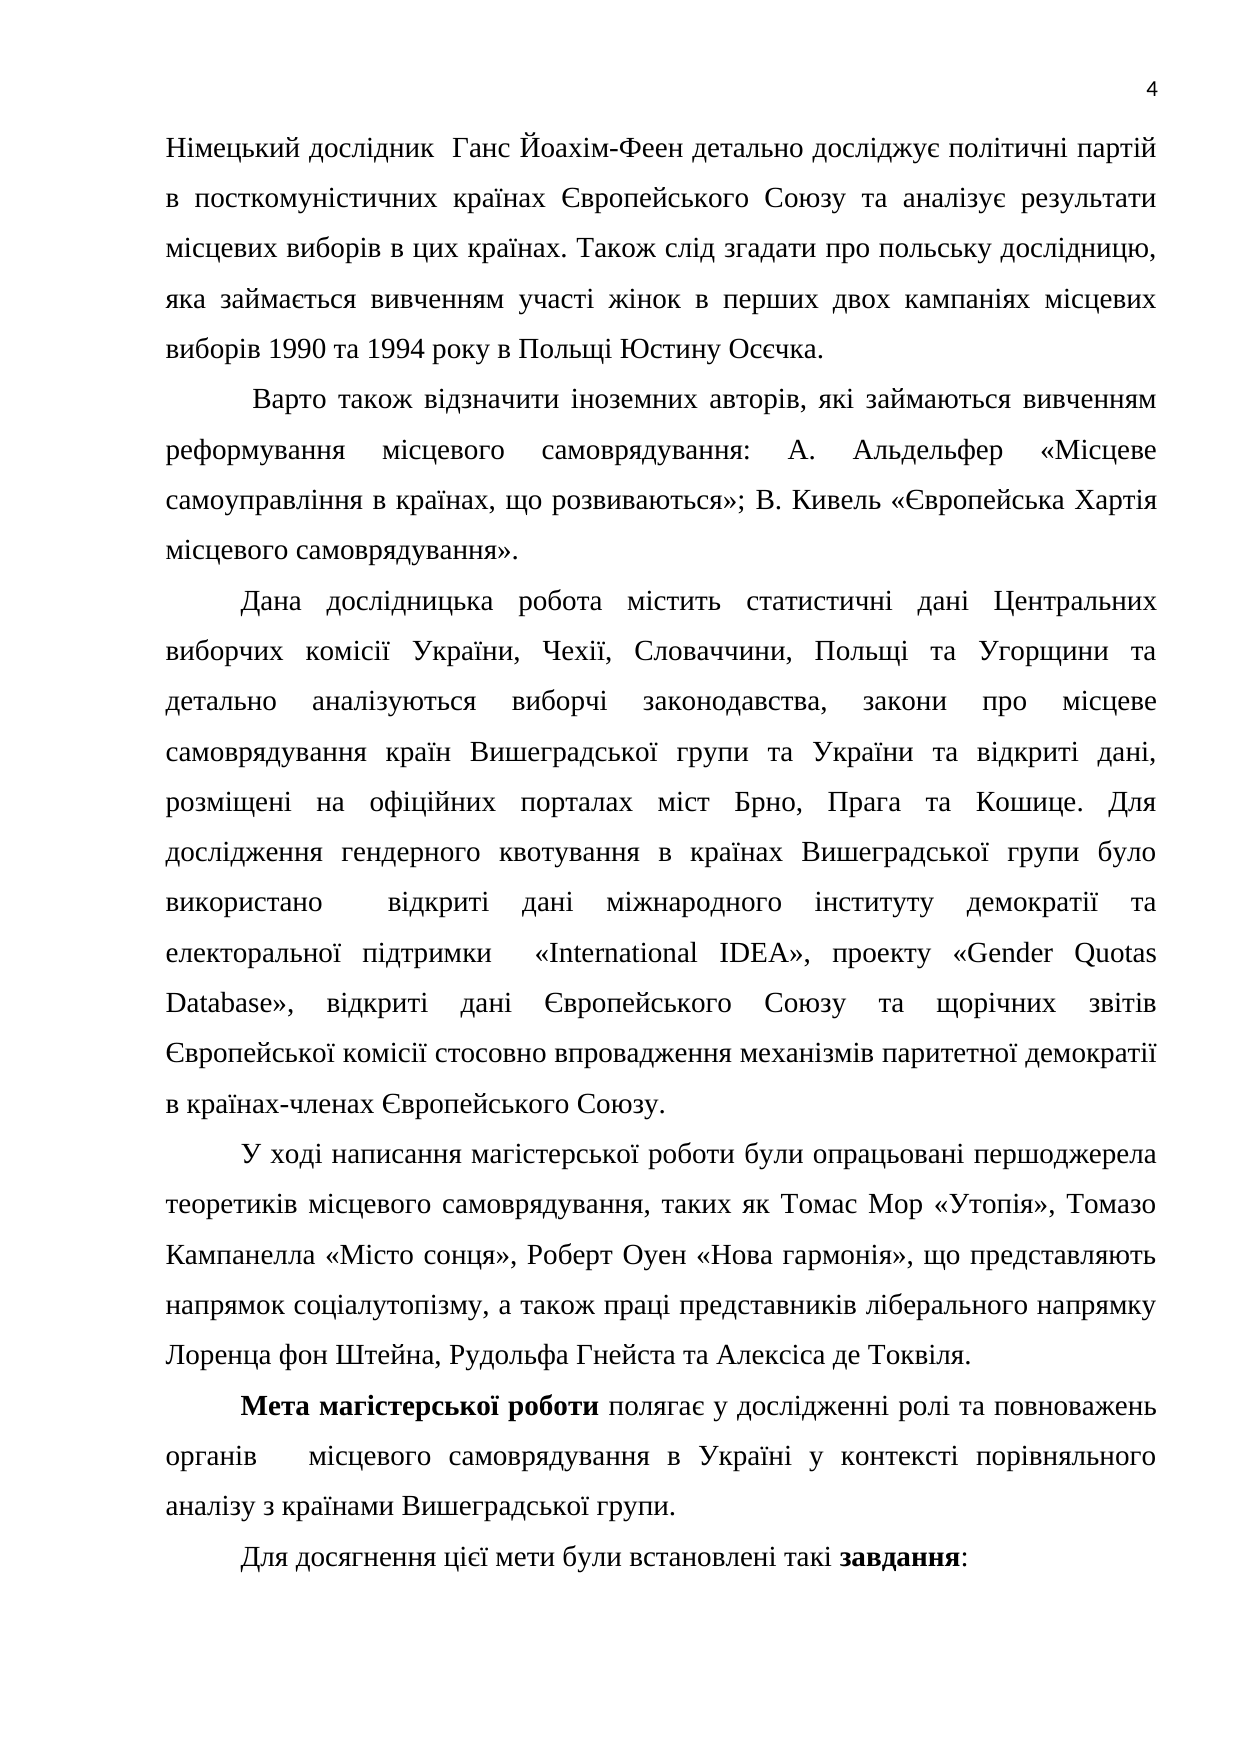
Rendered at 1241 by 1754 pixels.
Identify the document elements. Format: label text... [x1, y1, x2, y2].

text Варто також відзначити іноземних авторів, які займаються вивченням реформування місцевого самоврядування: А. Альдельфер «Місцеве самоуправління в країнах, що розвиваються»; В. Кивель «Європейська Хартія місцевого самоврядування». [165, 381, 1157, 566]
text У ході написання магістерської роботи були опрацьовані першоджерела теоретиків місцевого самоврядування, таких як Томас Мор «Утопія», Томазо Кампанелла «Місто сонця», Роберт Оуен «Нова гармонія», що представляють напрямок соціалутопізму, а також праці представників ліберального напрямку Лоренца фон Штейна, Рудольфа Гнейста та Алексіса де Токвіля. [165, 1136, 1157, 1371]
text Мета магістерської роботи полягає у дослідженні ролі та повноважень органів місцевого самоврядування в Україні у контексті порівняльного аналізу з країнами Вишеградської групи. [165, 1472, 1157, 1522]
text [165, 130, 1157, 365]
text Дана дослідницька робота містить статистичні дані Центральних виборчих комісії України, Чехії, Словаччини, Польщі та Угорщини та детально аналізуються виборчі законодавства, закони про місцеве самоврядування країн Вишеградської групи та України та відкриті дані, розміщені на офіційних порталах міст Брно, Прага та Кошице. Для дослідження гендерного квотування в країнах Вишеградської групи було використано відкриті дані міжнародного інституту демократії та електоральної підтримки «International IDEA», проекту «Gender Quotas Database», відкриті дані Європейського Союзу та щорічних звітів Європейської комісії стосовно впровадження механізмів паритетної демократії в країнах-членах Європейського Союзу. [165, 583, 1157, 1119]
text Для досягнення цієї мети були встановлені такі завдання: [165, 1539, 1157, 1572]
text Мета магістерської роботи полягає у дослідженні ролі та повноважень органів місцевого самоврядування в Україні у контексті порівняльного аналізу з країнами Вишеградської групи. [165, 1388, 1157, 1438]
